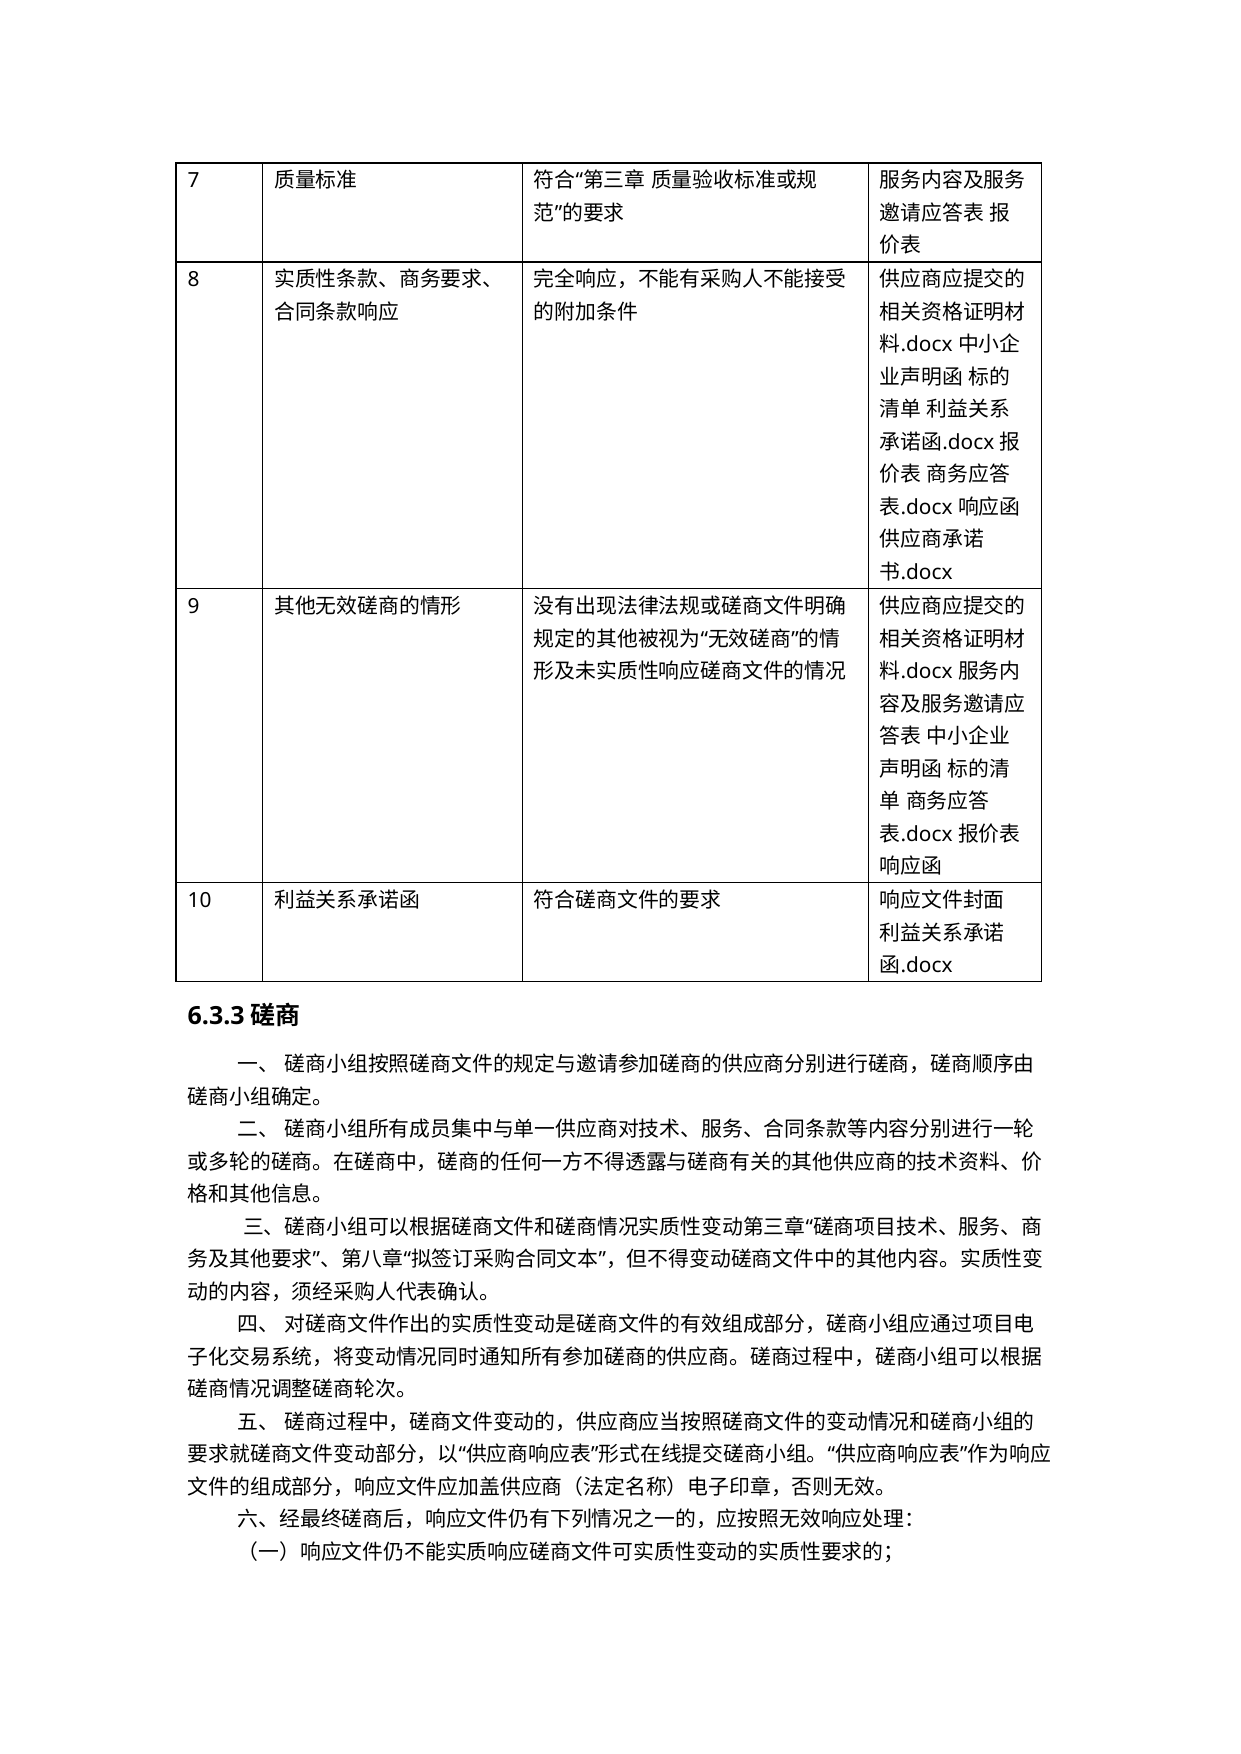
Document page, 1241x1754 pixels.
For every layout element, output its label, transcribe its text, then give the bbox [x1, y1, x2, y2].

table_cell 响应文件封面 利益关系承诺函.docx [869, 883, 1041, 981]
table_cell 其他无效磋商的情形 [263, 589, 522, 882]
table_cell 没有出现法律法规或磋商文件明确规定的其他被视为“无效磋商”的情形及未实质性响应磋商文件的情况 [523, 589, 868, 882]
table_cell 符合磋商文件的要求 [523, 883, 868, 981]
table_cell 利益关系承诺函 [263, 883, 522, 981]
text 二、 磋商小组所有成员集中与单一供应商对技术、服务、合同条款等内容分别进行一轮或多轮的磋商。在磋商中，磋商的任何一方不得透露与磋商有关的其他供应商的技术资料、价格和其他信息。 [187, 1112, 1053, 1210]
table_cell 完全响应，不能有采购人不能接受的附加条件 [523, 263, 868, 588]
table_cell 7 [177, 164, 262, 261]
text 六、经最终磋商后，响应文件仍有下列情况之一的，应按照无效响应处理： [187, 1502, 1053, 1535]
text 一、 磋商小组按照磋商文件的规定与邀请参加磋商的供应商分别进行磋商，磋商顺序由磋商小组确定。 [187, 1047, 1053, 1112]
table_cell 质量标准 [263, 164, 522, 261]
table_cell 实质性条款、商务要求、合同条款响应 [263, 263, 522, 588]
table_cell 服务内容及服务邀请应答表 报价表 [869, 164, 1041, 261]
text （一）响应文件仍不能实质响应磋商文件可实质性变动的实质性要求的； [187, 1535, 1053, 1567]
text 五、 磋商过程中，磋商文件变动的，供应商应当按照磋商文件的变动情况和磋商小组的要求就磋商文件变动部分，以“供应商响应表”形式在线提交磋商小组。“供应商响应表”作为响应文件的组成部分，响应文件应加盖供应商（法定名称）电子印章，否则无效。 [187, 1405, 1053, 1502]
table_cell 供应商应提交的相关资格证明材料.docx 中小企业声明函 标的清单 利益关系承诺函.docx 报价表 商务应答表.docx 响应函 供应商承诺书.docx [869, 263, 1041, 588]
table_cell 9 [177, 589, 262, 882]
text 三、磋商小组可以根据磋商文件和磋商情况实质性变动第三章“磋商项目技术、服务、商务及其他要求”、第八章“拟签订采购合同文本”，但不得变动磋商文件中的其他内容。实质性变动的内容，须经采购人代表确认。 [187, 1210, 1053, 1307]
table_cell 8 [177, 263, 262, 588]
text 6.3.3磋商 [187, 982, 1053, 1047]
table_cell 供应商应提交的相关资格证明材料.docx 服务内容及服务邀请应答表 中小企业声明函 标的清单 商务应答表.docx 报价表 响应函 [869, 589, 1041, 882]
text 四、 对磋商文件作出的实质性变动是磋商文件的有效组成部分，磋商小组应通过项目电子化交易系统，将变动情况同时通知所有参加磋商的供应商。磋商过程中，磋商小组可以根据磋商情况调整磋商轮次。 [187, 1307, 1053, 1405]
table_cell 符合“第三章 质量验收标准或规范”的要求 [523, 164, 868, 261]
table_cell 10 [177, 883, 262, 981]
